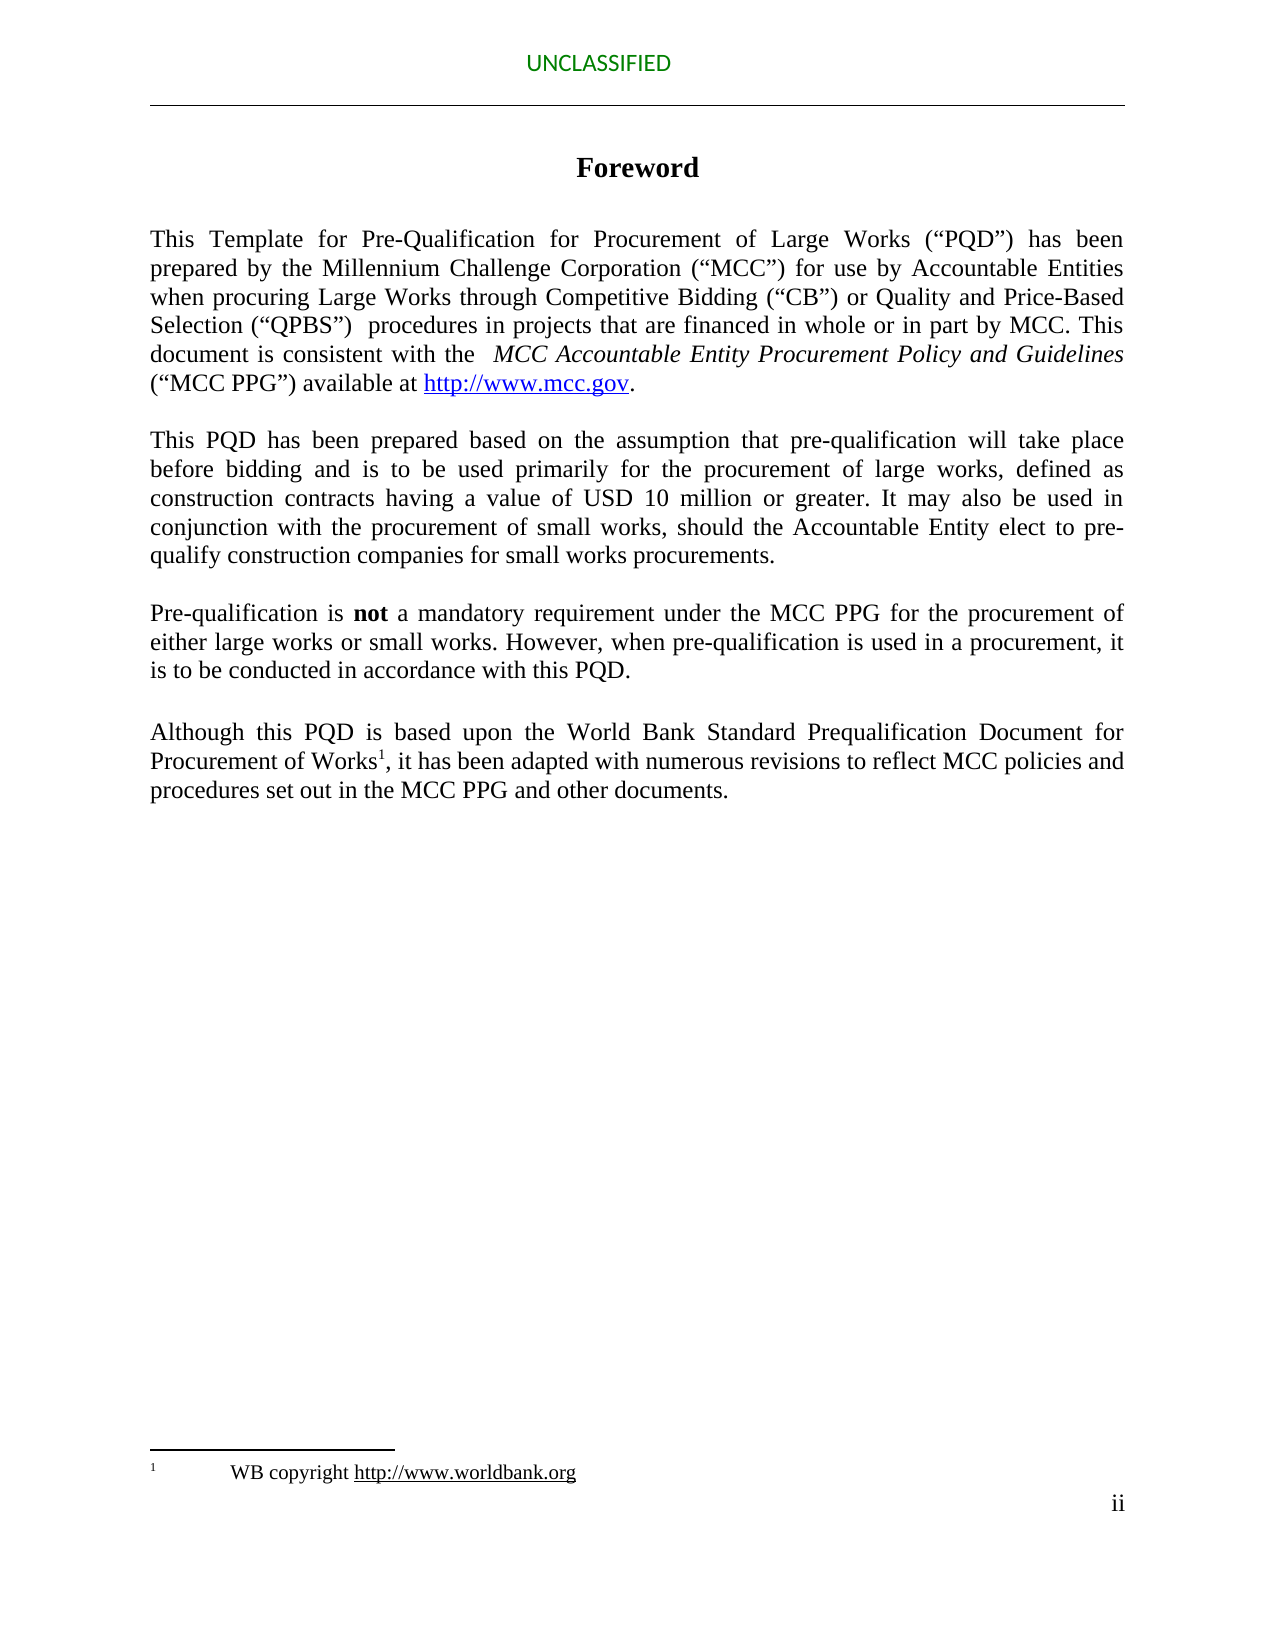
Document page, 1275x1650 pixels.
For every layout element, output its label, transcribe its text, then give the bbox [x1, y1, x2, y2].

text Pre-qualification is not a mandatory requirement under the MCC PPG for the procurement of either large works or small works. However, when pre-qualification is used in a procurement, it is to be conducted in accordance with this PQD. [150, 598, 1125, 684]
text This Template for Pre-Qualification for Procurement of Large Works (“PQD”) has been prepared by the Millennium Challenge Corporation (“MCC”) for use by Accountable Entities when procuring Large Works through Competitive Bidding (“CB”) or Quality and Price-Based Selection (“QPBS”) procedures in projects that are financed in whole or in part by MCC. This document is consistent with the MCC Accountable Entity Procurement Policy and Guidelines (“MCC PPG”) available at http://www.mcc.gov. [150, 224, 1125, 397]
text Although this PQD is based upon the World Bank Standard Prequalification Document for Procurement of Works, it has been adapted with numerous revisions to reflect MCC policies and procedures set out in the MCC PPG and other documents. [150, 717, 1125, 803]
text Foreword [150, 150, 1125, 183]
text This PQD has been prepared based on the assumption that pre-qualification will take place before bidding and is to be used primarily for the procurement of large works, defined as construction contracts having a value of USD 10 million or greater. It may also be used in conjunction with the procurement of small works, should the Accountable Entity elect to pre-qualify construction companies for small works procurements. [150, 426, 1125, 569]
